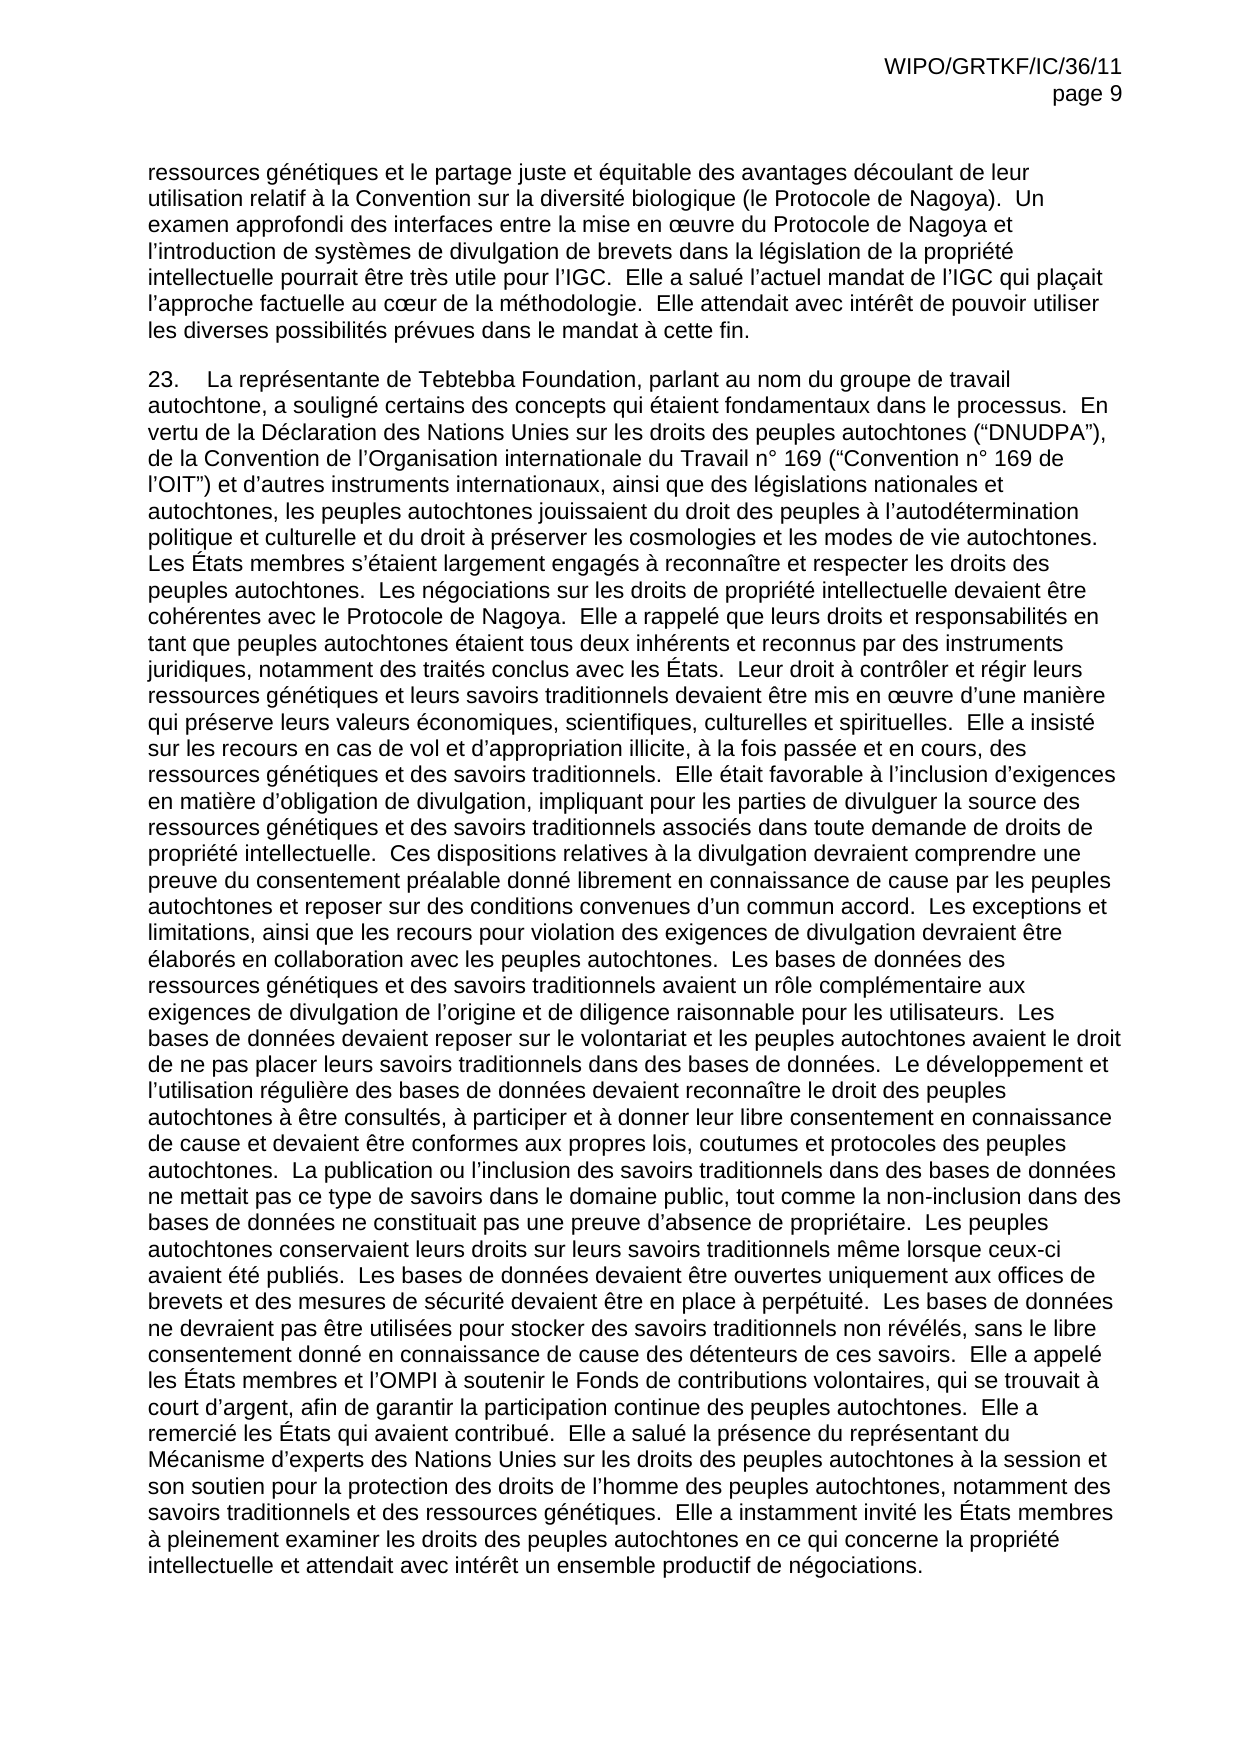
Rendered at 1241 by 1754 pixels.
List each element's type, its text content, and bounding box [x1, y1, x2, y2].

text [148, 158, 1122, 343]
text La représentante de Tebtebba Foundation, parlant au nom du groupe de travail autochtone, a souligné certains des concepts qui étaient fondamentaux dans le processus. En vertu de la Déclaration des Nations Unies sur les droits des peuples autochtones (“DNUDPA”), de la Convention de l’Organisation internationale du Travail n° 169 (“Convention n° 169 de l’OIT”) et d’autres instruments internationaux, ainsi que des législations nationales et autochtones, les peuples autochtones jouissaient du droit des peuples à l’autodétermination politique et culturelle et du droit à préserver les cosmologies et les modes de vie autochtones. Les États membres s’étaient largement engagés à reconnaître et respecter les droits des peuples autochtones. Les négociations sur les droits de propriété intellectuelle devaient être cohérentes avec le Protocole de Nagoya. Elle a rappelé que leurs droits et responsabilités en tant que peuples autochtones étaient tous deux inhérents et reconnus par des instruments juridiques, notamment des traités conclus avec les États. Leur droit à contrôler et régir leurs ressources génétiques et leurs savoirs traditionnels devaient être mis en œuvre d’une manière qui préserve leurs valeurs économiques, scientifiques, culturelles et spirituelles. Elle a insisté sur les recours en cas de vol et d’appropriation illicite, à la fois passée et en cours, des ressources génétiques et des savoirs traditionnels. Elle était favorable à l’inclusion d’exigences en matière d’obligation de divulgation, impliquant pour les parties de divulguer la source des ressources génétiques et des savoirs traditionnels associés dans toute demande de droits de propriété intellectuelle. Ces dispositions relatives à la divulgation devraient comprendre une preuve du consentement préalable donné librement en connaissance de cause par les peuples autochtones et reposer sur des conditions convenues d’un commun accord. Les exceptions et limitations, ainsi que les recours pour violation des exigences de divulgation devraient être élaborés en collaboration avec les peuples autochtones. Les bases de données des ressources génétiques et des savoirs traditionnels avaient un rôle complémentaire aux exigences de divulgation de l’origine et de diligence raisonnable pour les utilisateurs. Les bases de données devaient reposer sur le volontariat et les peuples autochtones avaient le droit de ne pas placer leurs savoirs traditionnels dans des bases de données. Le développement et l’utilisation régulière des bases de données devaient reconnaître le droit des peuples autochtones à être consultés, à participer et à donner leur libre consentement en connaissance de cause et devaient être conformes aux propres lois, coutumes et protocoles des peuples autochtones. La publication ou l’inclusion des savoirs traditionnels dans des bases de données ne mettait pas ce type de savoirs dans le domaine public, tout comme la non-inclusion dans des bases de données ne constituait pas une preuve d’absence de propriétaire. Les peuples autochtones conservaient leurs droits sur leurs savoirs traditionnels même lorsque ceux-ci avaient été publiés. Les bases de données devaient être ouvertes uniquement aux offices de brevets et des mesures de sécurité devaient être en place à perpétuité. Les bases de données ne devraient pas être utilisées pour stocker des savoirs traditionnels non révélés, sans le libre consentement donné en connaissance de cause des détenteurs de ces savoirs. Elle a appelé les États membres et l’OMPI à soutenir le Fonds de contributions volontaires, qui se trouvait à court d’argent, afin de garantir la participation continue des peuples autochtones. Elle a remercié les États qui avaient contribué. Elle a salué la présence du représentant du Mécanisme d’experts des Nations Unies sur les droits des peuples autochtones à la session et son soutien pour la protection des droits de l’homme des peuples autochtones, notamment des savoirs traditionnels et des ressources génétiques. Elle a instamment invité les États membres à pleinement examiner les droits des peuples autochtones en ce qui concerne la propriété intellectuelle et attendait avec intérêt un ensemble productif de négociations. [148, 366, 1122, 1578]
